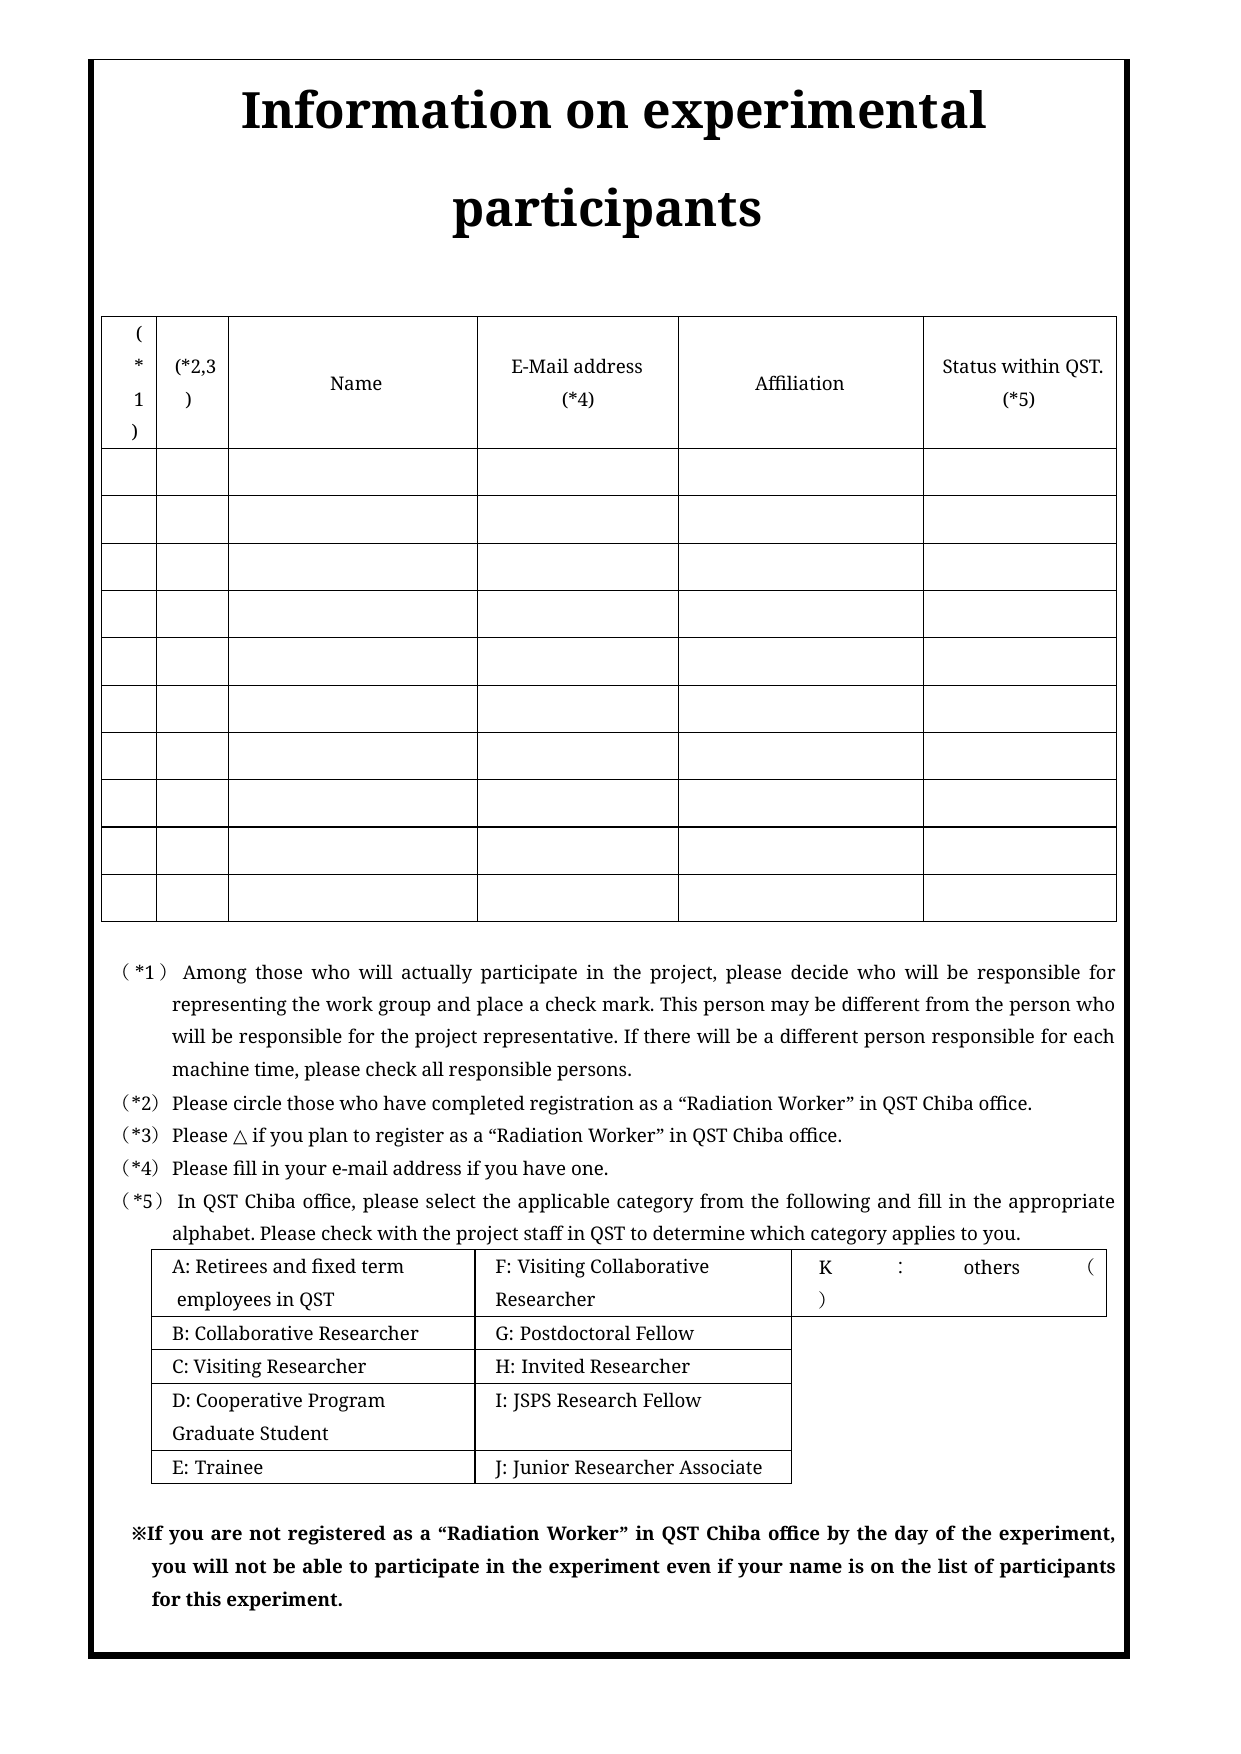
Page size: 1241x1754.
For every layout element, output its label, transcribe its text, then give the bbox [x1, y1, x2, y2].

table_cell Information on experimental participants （*1）Among those who will actually participate in the project, please decide who will be responsible for representing the work group and place a check mark. This person may be different from the person who will be responsible for the project representative. If there will be a different person responsible for each machine time, please check all responsible persons. （*2）Please circle those who have completed registration as a “Radiation Worker” in QST Chiba office. （*3）Please △ if you plan to register as a “Radiation Worker” in QST Chiba office. （*4）Please fill in your e-mail address if you have one. （*5）In QST Chiba office, please select the applicable category from the following and fill in the appropriate alphabet. Please check with the project staff in QST to determine which category applies to you. ※If you are not registered as a “Radiation Worker” in QST Chiba office by the day of the experiment, you will not be able to participate in the experiment even if your name is on the list of participants for this experiment. [94, 60, 1124, 1652]
